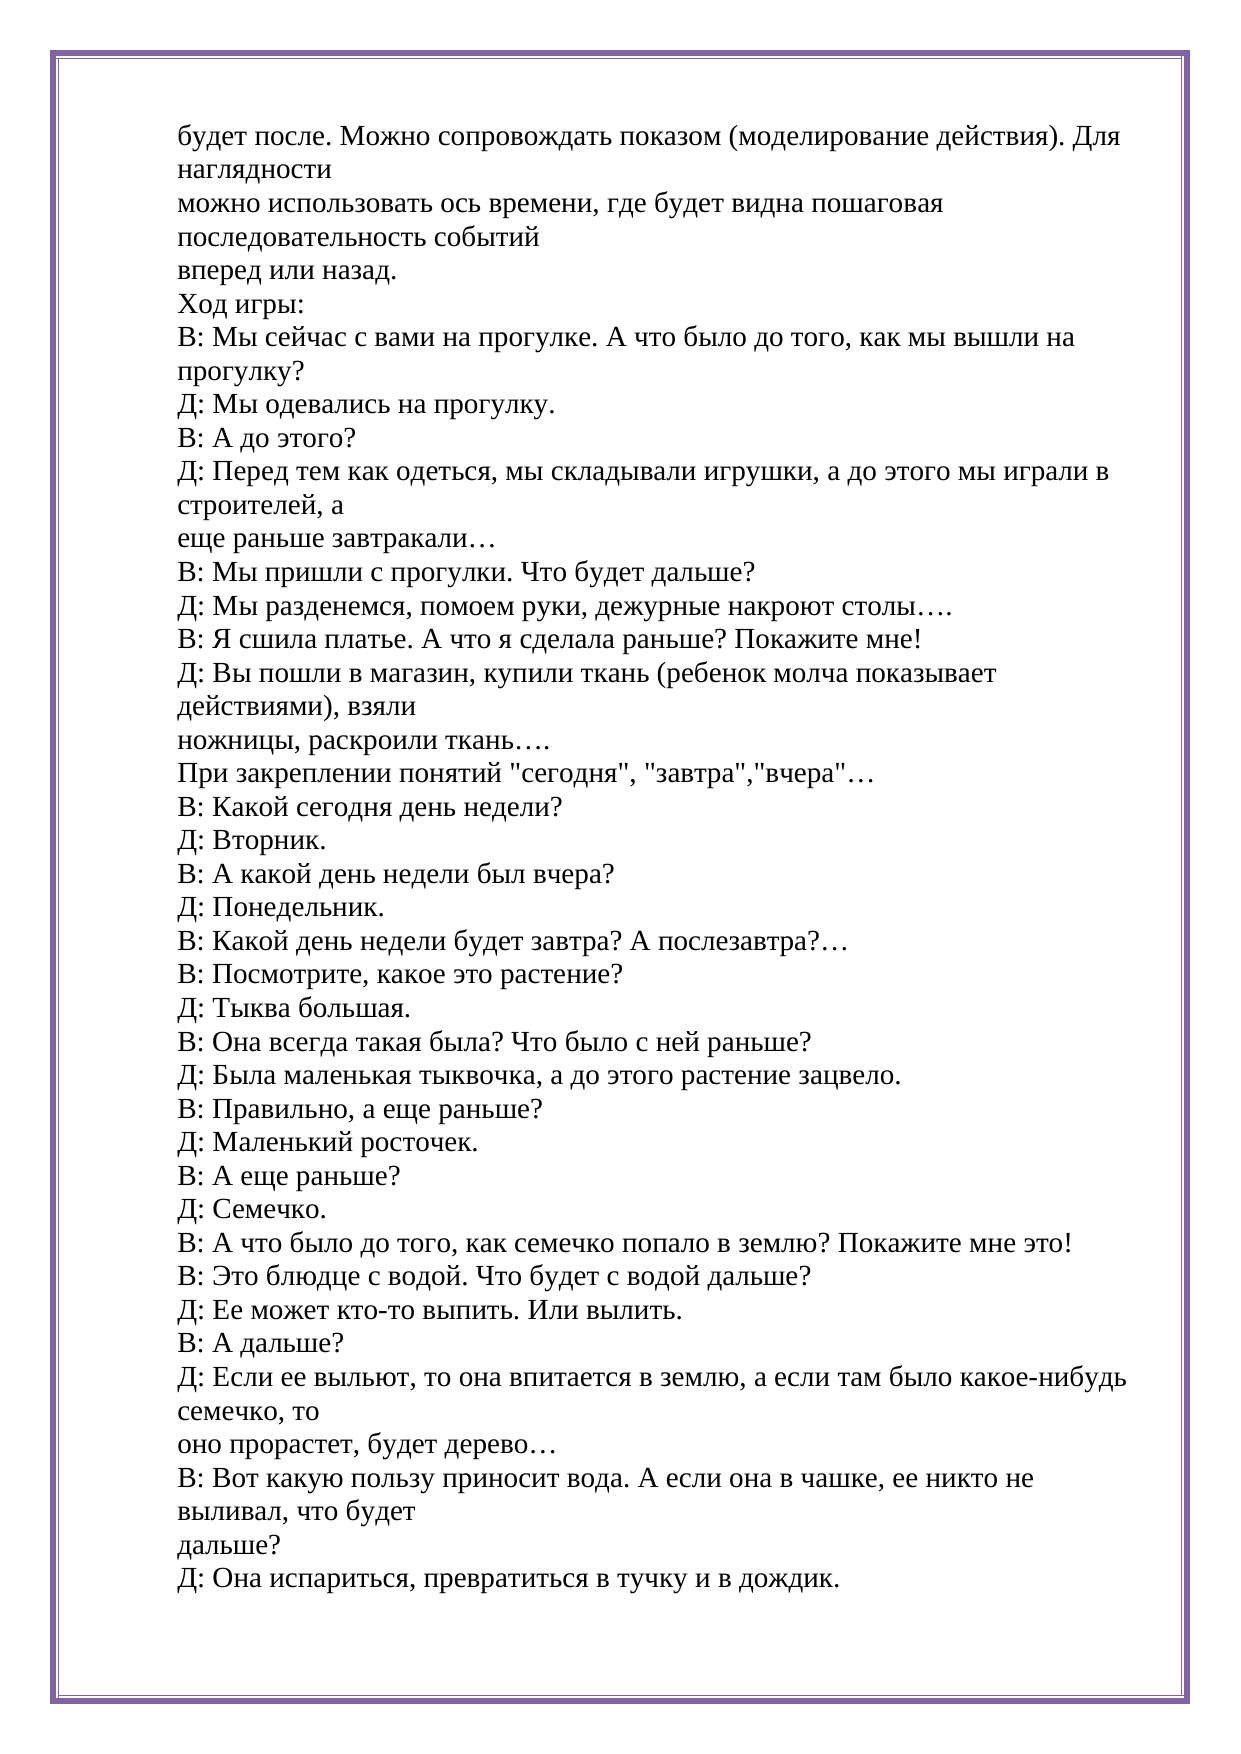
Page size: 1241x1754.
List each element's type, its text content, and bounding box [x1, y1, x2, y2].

text В: Мы пришли с прогулки. Что будет дальше? [177, 554, 1152, 588]
text Д: Маленький росточек. [177, 1124, 1152, 1158]
text В: А до этого? [177, 420, 1152, 453]
text Д: Перед тем как одеться, мы складывали игрушки, а до этого мы играли в строителей, а [177, 453, 1152, 521]
text дальше? [177, 1527, 1152, 1560]
text Д: Ее может кто-то выпить. Или вылить. [177, 1292, 1152, 1326]
text оно прорастет, будет дерево… [177, 1426, 1152, 1460]
text Д: Семечко. [177, 1191, 1152, 1225]
text Д: Тыква большая. [177, 990, 1152, 1024]
text можно использовать ось времени, где будет видна пошаговая последовательность событий [177, 185, 1152, 252]
text В: Вот какую пользу приносит вода. А если она в чашке, ее никто не выливал, что будет [177, 1460, 1152, 1527]
text В: Мы сейчас с вами на прогулке. А что было до того, как мы вышли на прогулку? [177, 319, 1152, 386]
text Ход игры: [177, 286, 1152, 319]
text будет после. Можно сопровождать показом (моделирование действия). Для наглядности [177, 118, 1152, 185]
text ножницы, раскроили ткань…. [177, 722, 1152, 755]
text В: Я сшила платье. А что я сделала раньше? Покажите мне! [177, 621, 1152, 655]
text В: Какой сегодня день недели? [177, 789, 1152, 822]
text В: А что было до того, как семечко попало в землю? Покажите мне это! [177, 1225, 1152, 1258]
text Д: Мы одевались на прогулку. [177, 386, 1152, 420]
text В: А дальше? [177, 1326, 1152, 1359]
text В: Она всегда такая была? Что было с ней раньше? [177, 1024, 1152, 1057]
text Д: Была маленькая тыквочка, а до этого растение зацвело. [177, 1057, 1152, 1091]
text В: Посмотрите, какое это растение? [177, 957, 1152, 990]
text вперед или назад. [177, 252, 1152, 286]
text Д: Вторник. [177, 822, 1152, 856]
text Д: Мы разденемся, помоем руки, дежурные накроют столы…. [177, 588, 1152, 621]
text Д: Она испариться, превратиться в тучку и в дождик. [177, 1560, 1152, 1594]
text В: Это блюдце с водой. Что будет с водой дальше? [177, 1258, 1152, 1292]
text В: Какой день недели будет завтра? А послезавтра?… [177, 923, 1152, 957]
text В: А еще раньше? [177, 1158, 1152, 1191]
text В: Правильно, а еще раньше? [177, 1091, 1152, 1124]
text При закреплении понятий "сегодня", "завтра","вчера"… [177, 755, 1152, 789]
text Д: Понедельник. [177, 889, 1152, 923]
text Д: Вы пошли в магазин, купили ткань (ребенок молча показывает действиями), взяли [177, 655, 1152, 722]
text еще раньше завтракали… [177, 521, 1152, 554]
text В: А какой день недели был вчера? [177, 856, 1152, 889]
text Д: Если ее выльют, то она впитается в землю, а если там было какое-нибудь семечко, то [177, 1359, 1152, 1426]
